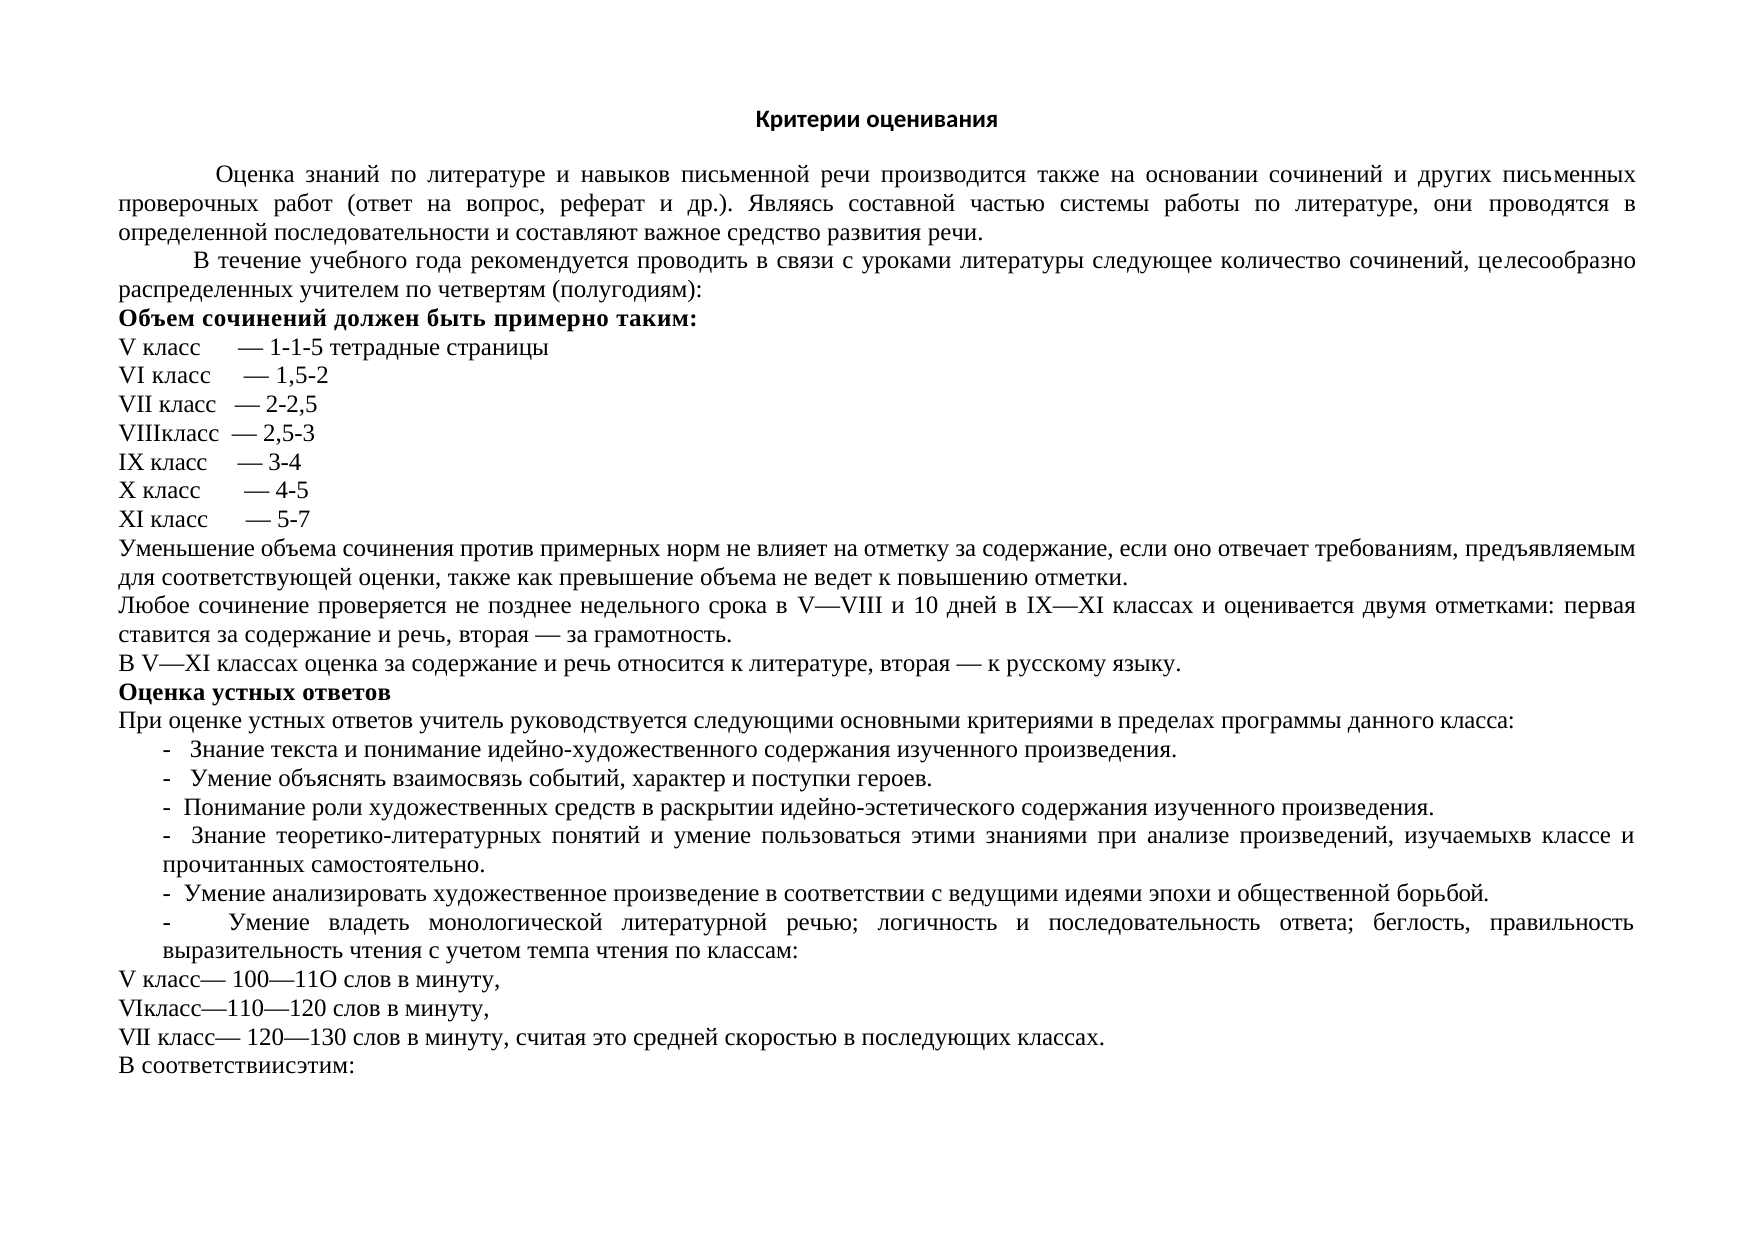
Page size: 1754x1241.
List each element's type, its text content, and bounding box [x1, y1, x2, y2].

text V класс— 100—11О слов в минуту, [118, 964, 1636, 993]
text Уменьшение объема сочинения против примерных норм не влияет на отметку за содержание, если оно отвечает требованиям, предъявляемым для соответствующей оценки, также как превышение объема не ведет к повышению отметки. [118, 533, 1636, 591]
text VIIIкласс — 2,5-3 [118, 418, 1636, 447]
text В V—XI классах оценка за содержание и речь относится к литературе, вторая — к русскому языку. [118, 648, 1636, 677]
text X класс — 4-5 [118, 476, 1636, 504]
text VIкласс—110—120 слов в минуту, [118, 993, 1636, 1022]
text VII класс— 120—130 слов в минуту, считая это средней скоростью в последующих классах. [118, 1022, 1636, 1051]
text - Умение анализировать художественное произведение в соответствии с ведущими идеями эпохи и общественной борьбой. [162, 878, 1636, 907]
text - Умение объяснять взаимосвязь событий, характер и поступки героев. [162, 763, 1636, 792]
text Критерии оценивания [118, 103, 1636, 134]
text V класс — 1-1-5 тетрадные страницы [118, 332, 1636, 361]
text Оценка знаний по литературе и навыков письменной речи производится также на основании сочинений и других письменных проверочных работ (ответ на вопрос, реферат и др.). Являясь составной частью системы работы по литературе, они проводятся в определенной последовательности и составляют важное средство развития речи. [118, 159, 1636, 246]
text IХ класс — 3-4 [118, 447, 1636, 476]
text - Понимание роли художественных средств в раскрытии идейно-эстетического содержания изученного произведения. [162, 792, 1636, 821]
text Объем сочинений должен быть примерно таким: [118, 303, 1636, 332]
text VII класс — 2-2,5 [118, 389, 1636, 418]
text В течение учебного года рекомендуется проводить в связи с уроками литературы следующее количество сочинений, целесообразно распределенных учителем по четвертям (полугодиям): [118, 246, 1636, 303]
text - Умение владеть монологической литературной речью; логичность и последовательность ответа; беглость, правильность выразительность чтения с учетом темпа чтения по классам: [162, 907, 1636, 964]
text XI класс — 5-7 [118, 504, 1636, 533]
text - Знание теоретико-литературных понятий и умение пользоваться этими знаниями при анализе произведений, изучаемыхв классе и прочитанных самостоятельно. [162, 821, 1636, 878]
text В соответствиисэтим: [118, 1051, 1636, 1079]
text - Знание текста и понимание идейно-художественного содержания изученного произведения. [162, 734, 1636, 763]
text При оценке устных ответов учитель руководствуется следующими основными критериями в пределах программы данного класса: [118, 706, 1636, 734]
text VI класс — 1,5-2 [118, 361, 1636, 389]
text Любое сочинение проверяется не позднее недельного срока в V—VIII и 10 дней в IX—XI классах и оценивается двумя отметками: первая ставится за содержание и речь, вторая — за грамотность. [118, 591, 1636, 648]
text Оценка устных ответов [118, 677, 1636, 706]
